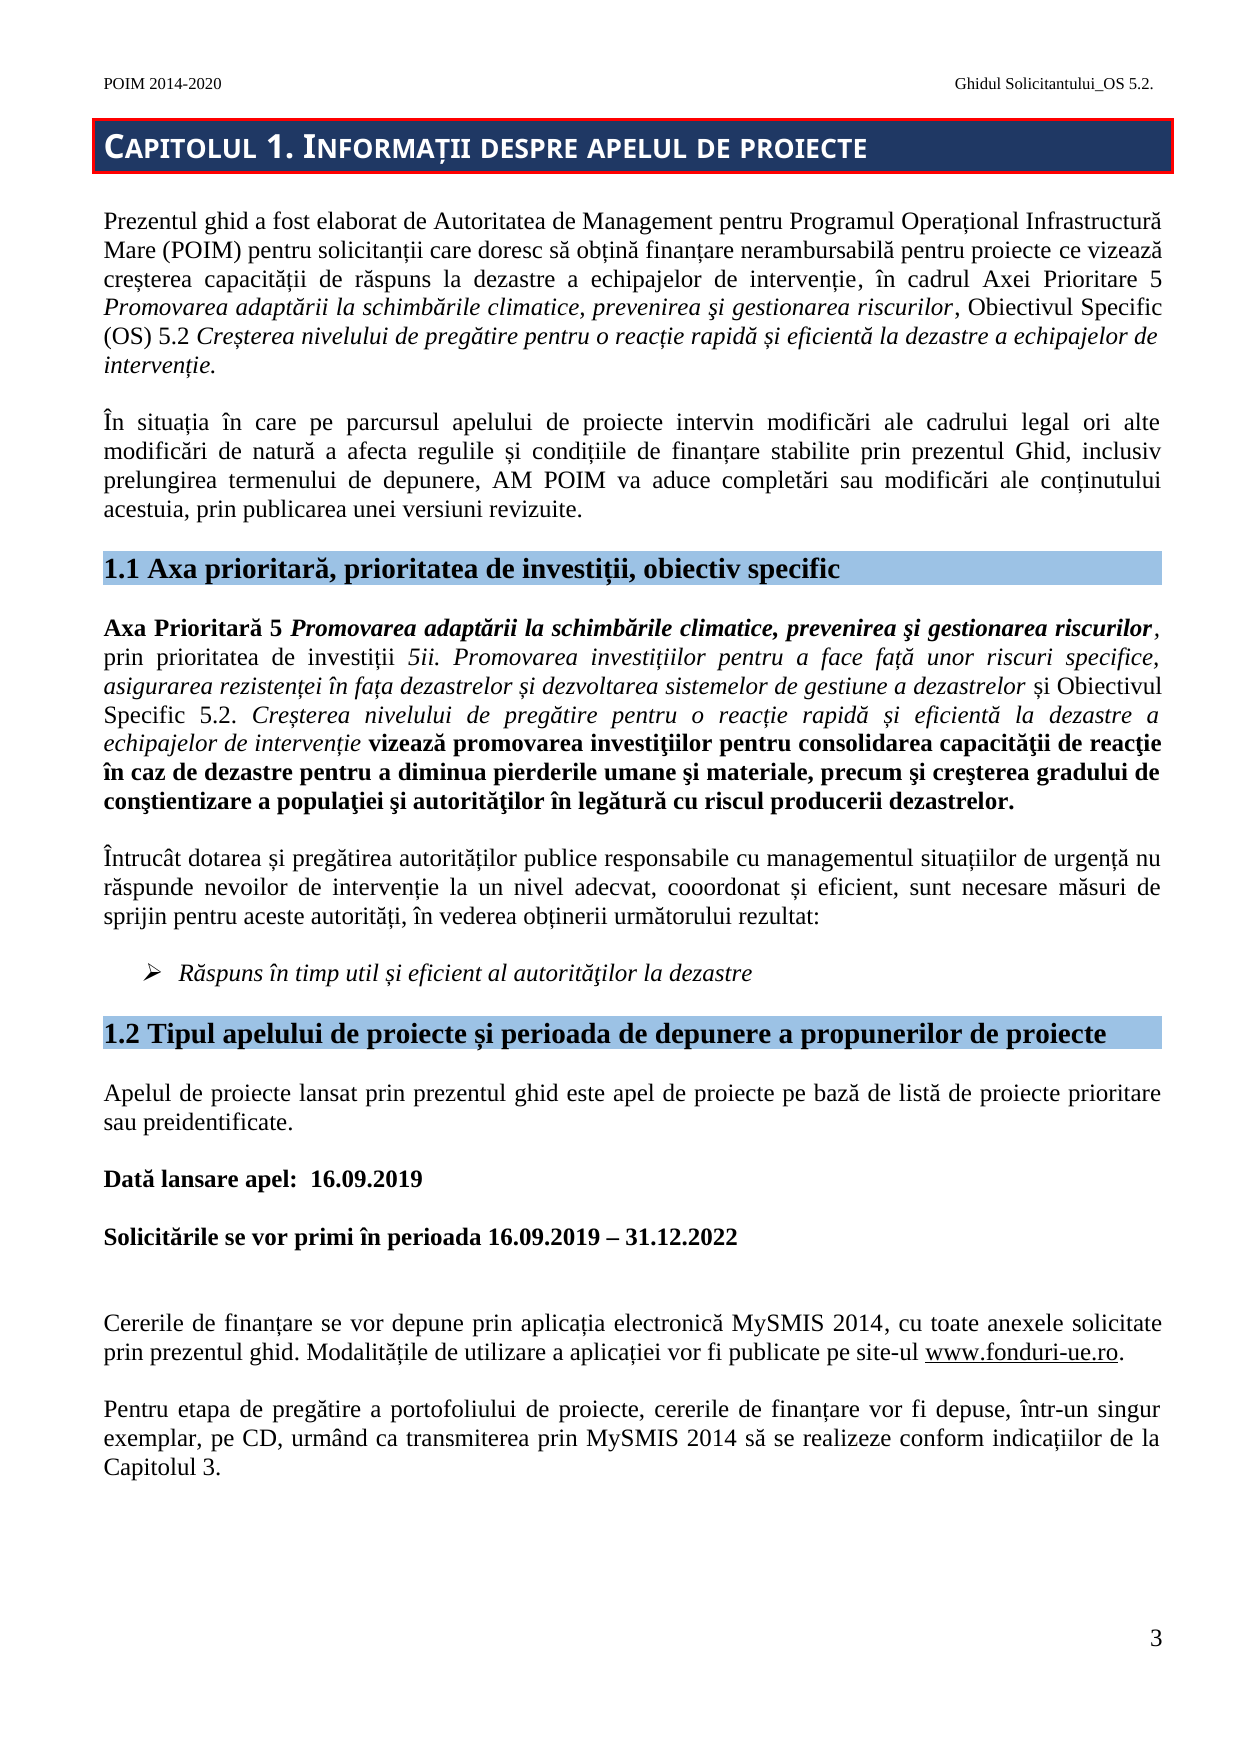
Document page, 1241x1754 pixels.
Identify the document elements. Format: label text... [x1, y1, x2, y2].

text Pentru etapa de pregătire a portofoliului de proiecte, cererile de finanțare vor fi depuse, într-un singur exemplar, pe CD, urmând ca transmiterea prin MySMIS 2014 să se realizeze conform indicațiilor de la Capitolul 3. [103, 1394, 1162, 1481]
text În situația în care pe parcursul apelului de proiecte intervin modificări ale cadrului legal ori alte modificări de natură a afecta regulile și condițiile de finanțare stabilite prin prezentul Ghid, inclusiv prelungirea termenului de depunere, AM POIM va aduce completări sau modificări ale conținutului acestuia, prin publicarea unei versiuni revizuite. [103, 407, 1162, 522]
text Prezentul ghid a fost elaborat de Autoritatea de Management pentru Programul Operațional Infrastructură Mare (POIM) pentru solicitanții care doresc să obțină finanțare nerambursabilă pentru proiecte ce vizează creșterea capacității de răspuns la dezastre a echipajelor de intervenție, în cadrul Axei Prioritare 5 Promovarea adaptării la schimbările climatice, prevenirea şi gestionarea riscurilor, Obiectivul Specific (OS) 5.2 Creșterea nivelului de pregătire pentru o reacție rapidă și eficientă la dezastre a echipajelor de intervenție. [103, 206, 1162, 379]
list Răspuns în timp util și eficient al autorităţilor la dezastre [141, 958, 1162, 987]
text Dată lansare apel: 16.09.2019 [103, 1164, 1162, 1193]
subtitle Axa prioritară, prioritatea de investiții, obiectiv specific [103, 551, 1162, 585]
text Apelul de proiecte lansat prin prezentul ghid este apel de proiecte pe bază de listă de proiecte prioritare sau preidentificate. [103, 1078, 1162, 1136]
text Cererile de finanțare se vor depune prin aplicația electronică MySMIS 2014, cu toate anexele solicitate prin prezentul ghid. Modalitățile de utilizare a aplicației vor fi publicate pe site-ul www.fonduri-ue.ro. [103, 1308, 1162, 1366]
text Întrucât dotarea și pregătirea autorităților publice responsabile cu managementul situațiilor de urgență nu răspunde nevoilor de intervenție la un nivel adecvat, cooordonat și eficient, sunt necesare măsuri de sprijin pentru aceste autorități, în vederea obținerii următorului rezultat: [103, 843, 1162, 930]
subtitle Tipul apelului de proiecte și perioada de depunere a propunerilor de proiecte [103, 1016, 1162, 1049]
subtitle Capitolul 1. Informații despre apelul de proiecte [95, 121, 1171, 171]
text Axa Prioritară 5 Promovarea adaptării la schimbările climatice, prevenirea şi gestionarea riscurilor, prin prioritatea de investiții 5ii. Promovarea investițiilor pentru a face față unor riscuri specifice, asigurarea rezistenței în fața dezastrelor și dezvoltarea sistemelor de gestiune a dezastrelor și Obiectivul Specific 5.2. Creșterea nivelului de pregătire pentru o reacție rapidă și eficientă la dezastre a echipajelor de intervenție vizează promovarea investiţiilor pentru consolidarea capacităţii de reacţie în caz de dezastre pentru a diminua pierderile umane şi materiale, precum şi creşterea gradului de conştientizare a populaţiei şi autorităţilor în legătură cu riscul producerii dezastrelor. [103, 613, 1162, 815]
text Solicitările se vor primi în perioada 16.09.2019 – 31.12.2022 [103, 1222, 1162, 1251]
